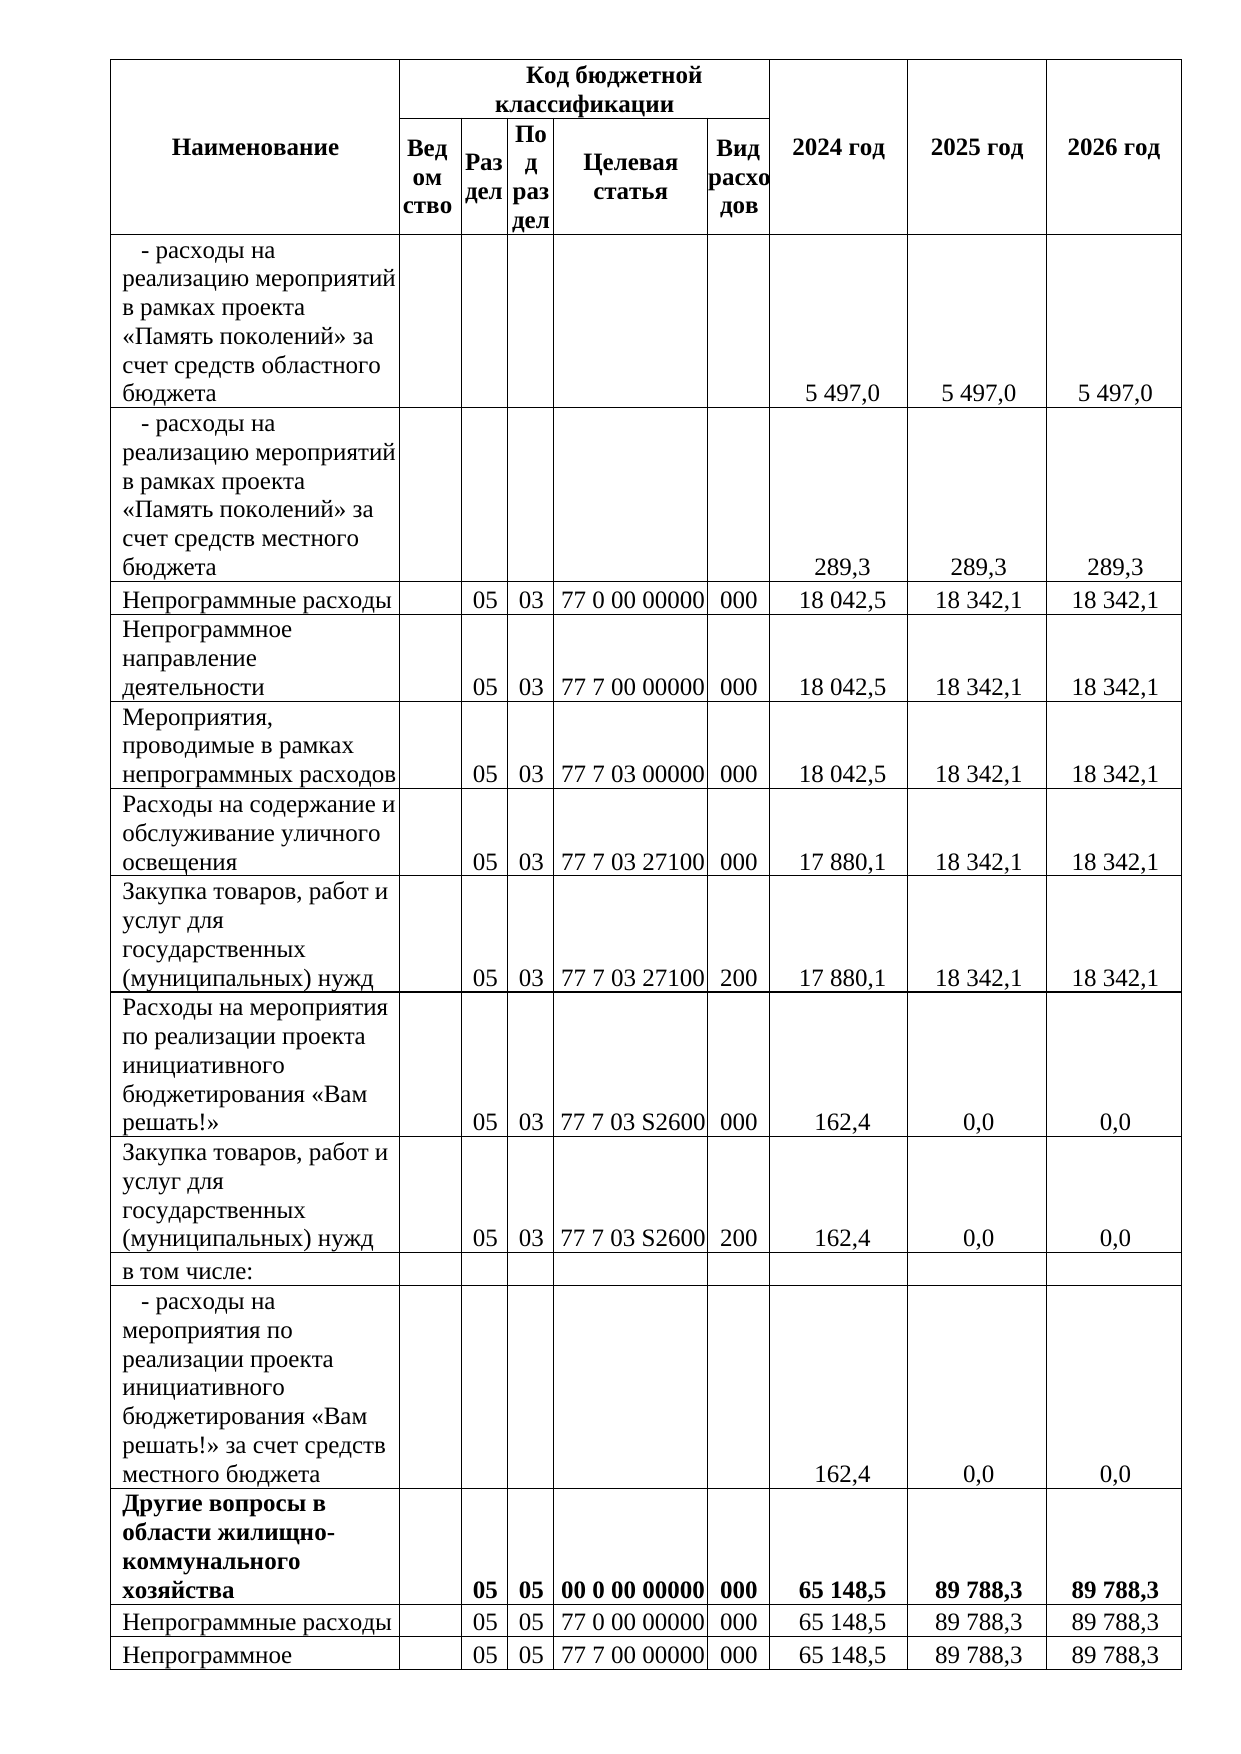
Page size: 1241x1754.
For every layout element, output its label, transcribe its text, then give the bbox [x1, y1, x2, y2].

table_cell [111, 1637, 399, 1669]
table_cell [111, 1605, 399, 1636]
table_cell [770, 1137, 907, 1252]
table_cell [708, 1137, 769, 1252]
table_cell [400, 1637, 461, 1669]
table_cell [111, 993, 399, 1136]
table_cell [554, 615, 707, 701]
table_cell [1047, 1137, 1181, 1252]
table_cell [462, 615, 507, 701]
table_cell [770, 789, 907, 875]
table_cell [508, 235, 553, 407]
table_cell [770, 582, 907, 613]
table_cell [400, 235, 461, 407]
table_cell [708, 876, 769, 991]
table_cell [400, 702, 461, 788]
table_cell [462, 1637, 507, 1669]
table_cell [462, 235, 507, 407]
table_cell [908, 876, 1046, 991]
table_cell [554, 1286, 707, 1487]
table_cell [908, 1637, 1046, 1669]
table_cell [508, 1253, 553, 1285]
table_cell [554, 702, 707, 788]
table_header 2026 год [1047, 60, 1181, 234]
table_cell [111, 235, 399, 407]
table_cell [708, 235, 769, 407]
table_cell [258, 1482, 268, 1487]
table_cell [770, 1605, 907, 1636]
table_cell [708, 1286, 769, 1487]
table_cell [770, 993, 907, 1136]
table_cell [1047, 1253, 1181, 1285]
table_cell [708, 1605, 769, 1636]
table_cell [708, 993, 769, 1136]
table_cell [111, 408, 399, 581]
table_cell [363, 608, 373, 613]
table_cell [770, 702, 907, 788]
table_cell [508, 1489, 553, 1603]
table_cell Ведом ство [400, 119, 461, 234]
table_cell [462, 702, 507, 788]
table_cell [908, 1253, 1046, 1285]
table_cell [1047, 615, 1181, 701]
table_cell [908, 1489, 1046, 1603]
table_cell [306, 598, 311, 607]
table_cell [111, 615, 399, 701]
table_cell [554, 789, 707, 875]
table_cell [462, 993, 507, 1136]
table_cell Под раз дел [508, 119, 553, 234]
table_header Код бюджетной классификации [400, 60, 769, 118]
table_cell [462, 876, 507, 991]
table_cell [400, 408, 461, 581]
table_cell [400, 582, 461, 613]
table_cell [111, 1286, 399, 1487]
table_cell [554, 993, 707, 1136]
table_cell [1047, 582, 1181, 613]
table_cell Вид расходов [708, 119, 769, 234]
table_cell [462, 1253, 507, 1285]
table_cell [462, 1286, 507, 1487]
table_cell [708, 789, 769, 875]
table_header 2024 год [770, 60, 907, 234]
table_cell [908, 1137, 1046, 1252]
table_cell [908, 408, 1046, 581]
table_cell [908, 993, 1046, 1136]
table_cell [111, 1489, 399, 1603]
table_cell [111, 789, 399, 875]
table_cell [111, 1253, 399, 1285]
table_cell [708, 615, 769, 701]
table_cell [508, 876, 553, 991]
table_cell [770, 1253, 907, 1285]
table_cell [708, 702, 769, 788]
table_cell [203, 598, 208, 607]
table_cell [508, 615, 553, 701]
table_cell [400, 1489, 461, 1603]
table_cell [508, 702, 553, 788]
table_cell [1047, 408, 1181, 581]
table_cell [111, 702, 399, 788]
table_cell Целевая статья [554, 119, 707, 234]
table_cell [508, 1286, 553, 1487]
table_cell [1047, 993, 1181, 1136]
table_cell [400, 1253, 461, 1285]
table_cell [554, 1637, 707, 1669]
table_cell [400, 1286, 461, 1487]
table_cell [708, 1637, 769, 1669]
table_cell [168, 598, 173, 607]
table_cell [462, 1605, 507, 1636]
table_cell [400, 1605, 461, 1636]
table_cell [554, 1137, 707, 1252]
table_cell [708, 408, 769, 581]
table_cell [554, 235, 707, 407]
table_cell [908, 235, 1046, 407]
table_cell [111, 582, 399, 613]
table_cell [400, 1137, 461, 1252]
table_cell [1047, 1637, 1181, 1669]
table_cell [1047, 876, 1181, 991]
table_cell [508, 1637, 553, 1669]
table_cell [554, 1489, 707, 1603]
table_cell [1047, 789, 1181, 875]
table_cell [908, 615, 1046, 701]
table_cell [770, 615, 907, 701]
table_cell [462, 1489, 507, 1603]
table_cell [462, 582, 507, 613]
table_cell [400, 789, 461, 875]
table_header 2025 год [908, 60, 1046, 234]
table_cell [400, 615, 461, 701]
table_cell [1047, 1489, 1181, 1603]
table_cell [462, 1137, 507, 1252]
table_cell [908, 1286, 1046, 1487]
table_cell Раз дел [462, 119, 507, 234]
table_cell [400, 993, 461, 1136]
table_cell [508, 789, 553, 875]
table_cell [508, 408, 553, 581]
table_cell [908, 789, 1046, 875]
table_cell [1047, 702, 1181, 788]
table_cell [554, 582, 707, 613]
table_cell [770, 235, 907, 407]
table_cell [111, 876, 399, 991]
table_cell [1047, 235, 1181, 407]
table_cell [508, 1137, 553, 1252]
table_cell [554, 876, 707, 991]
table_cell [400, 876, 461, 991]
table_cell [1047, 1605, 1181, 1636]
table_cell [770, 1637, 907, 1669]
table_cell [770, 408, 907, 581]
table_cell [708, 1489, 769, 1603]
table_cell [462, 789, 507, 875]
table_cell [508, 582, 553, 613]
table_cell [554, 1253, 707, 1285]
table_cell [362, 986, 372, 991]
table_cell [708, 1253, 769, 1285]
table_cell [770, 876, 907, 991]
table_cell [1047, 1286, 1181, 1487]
table_header Наименование [111, 60, 399, 234]
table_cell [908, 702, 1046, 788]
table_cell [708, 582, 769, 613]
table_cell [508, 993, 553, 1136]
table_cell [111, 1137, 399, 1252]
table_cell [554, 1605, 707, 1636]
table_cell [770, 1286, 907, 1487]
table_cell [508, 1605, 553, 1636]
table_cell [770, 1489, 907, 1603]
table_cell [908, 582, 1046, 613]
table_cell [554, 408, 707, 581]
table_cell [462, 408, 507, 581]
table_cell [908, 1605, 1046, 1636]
